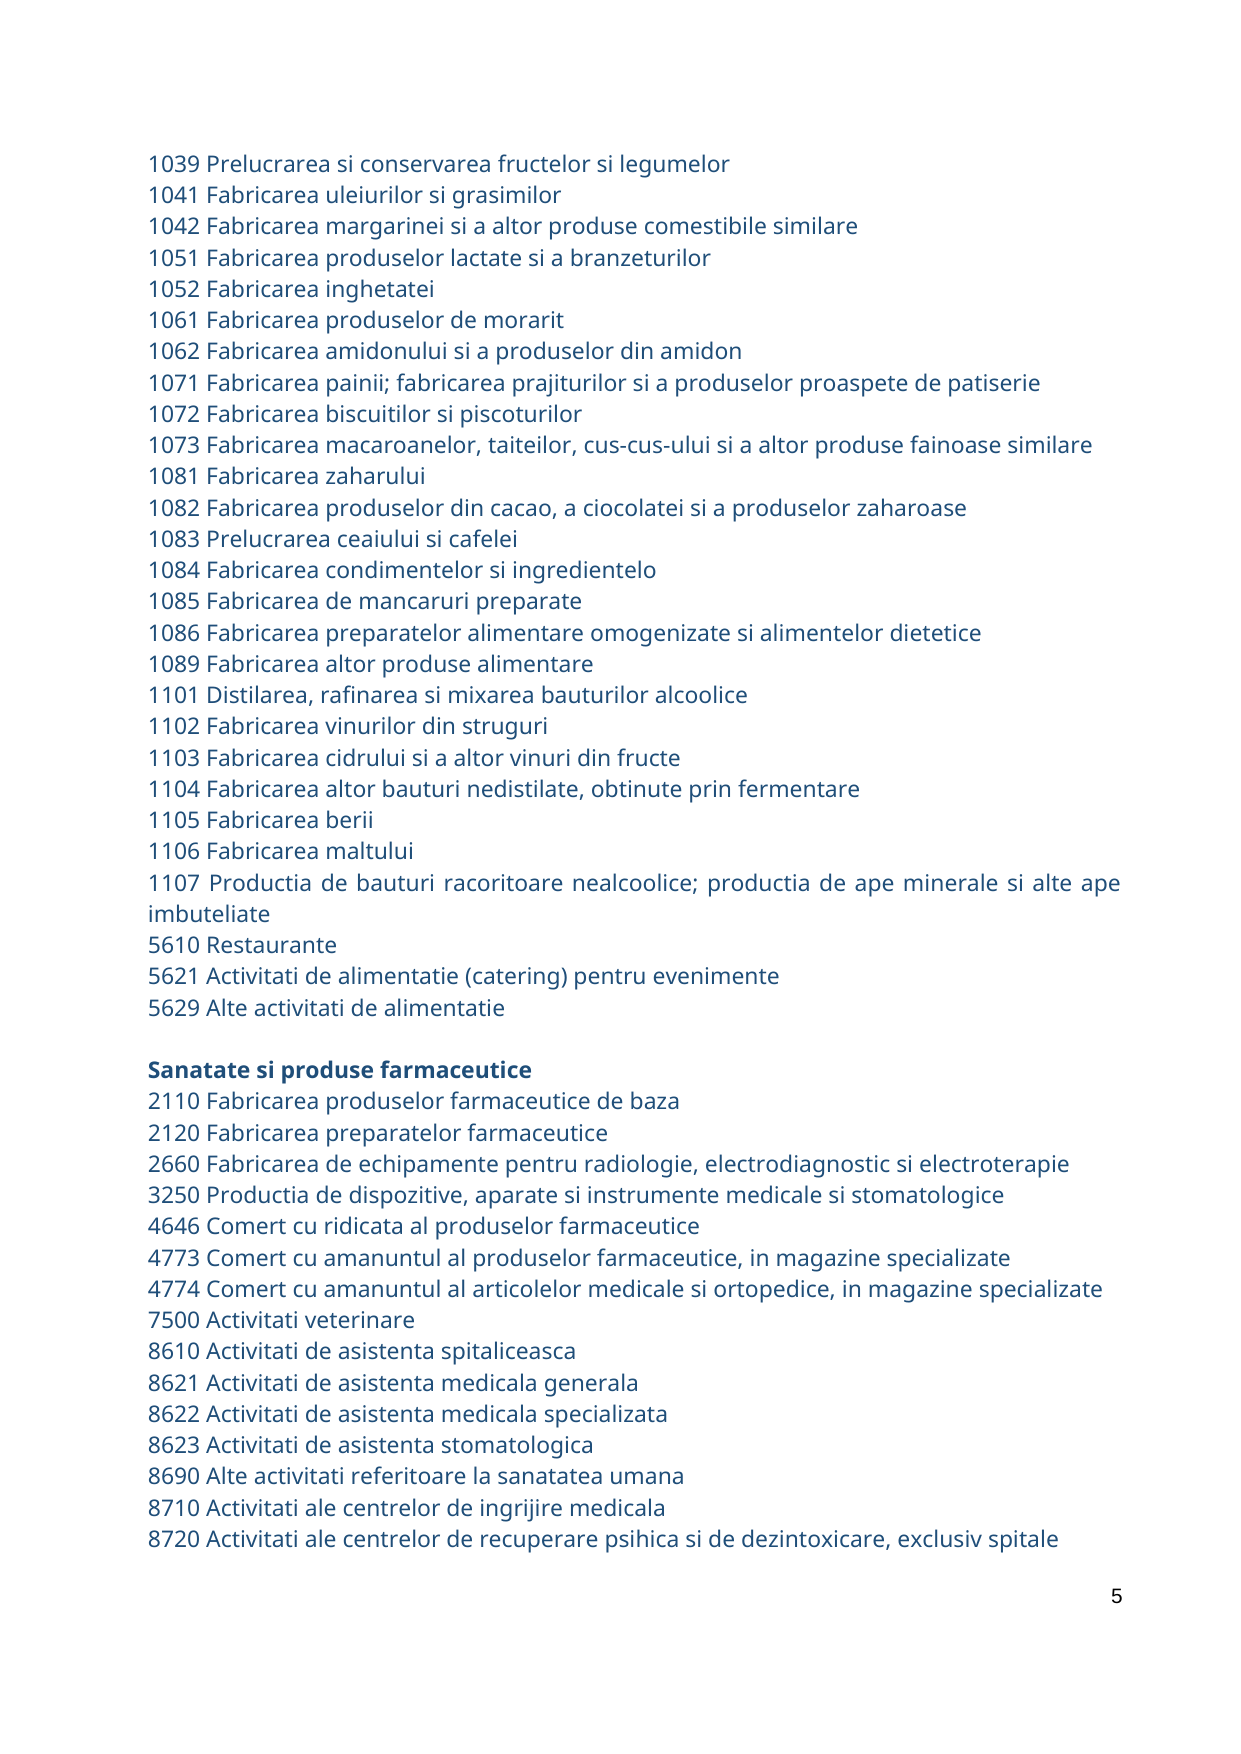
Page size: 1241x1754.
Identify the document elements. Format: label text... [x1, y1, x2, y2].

text 5629 Alte activitati de alimentatie [148, 991, 1122, 1023]
text 8623 Activitati de asistenta stomatologica [148, 1429, 1122, 1460]
text 1083 Prelucrarea ceaiului si cafelei [148, 523, 1122, 554]
text 1084 Fabricarea condimentelor si ingredientelo [148, 554, 1122, 585]
text 1101 Distilarea, rafinarea si mixarea bauturilor alcoolice [148, 679, 1122, 710]
text 1086 Fabricarea preparatelor alimentare omogenizate si alimentelor dietetice [148, 616, 1122, 648]
text 8690 Alte activitati referitoare la sanatatea umana [148, 1460, 1122, 1491]
text 4773 Comert cu amanuntul al produselor farmaceutice, in magazine specializate [148, 1241, 1122, 1273]
text 1051 Fabricarea produselor lactate si a branzeturilor [148, 241, 1122, 273]
text 1105 Fabricarea berii [148, 804, 1122, 835]
text Sanatate si produse farmaceutice [148, 1054, 1122, 1085]
text 8610 Activitati de asistenta spitaliceasca [148, 1335, 1122, 1366]
text 7500 Activitati veterinare [148, 1304, 1122, 1335]
text 1061 Fabricarea produselor de morarit [148, 304, 1122, 335]
text 1089 Fabricarea altor produse alimentare [148, 648, 1122, 679]
text 2110 Fabricarea produselor farmaceutice de baza [148, 1085, 1122, 1116]
text 1106 Fabricarea maltului [148, 835, 1122, 866]
text 8621 Activitati de asistenta medicala generala [148, 1366, 1122, 1398]
text 1107 Productia de bauturi racoritoare nealcoolice; productia de ape minerale si alte ape imbuteliate [148, 866, 1122, 929]
text 1082 Fabricarea produselor din cacao, a ciocolatei si a produselor zaharoase [148, 491, 1122, 523]
text 4774 Comert cu amanuntul al articolelor medicale si ortopedice, in magazine specializate [148, 1273, 1122, 1304]
text 5610 Restaurante [148, 929, 1122, 960]
text 1071 Fabricarea painii; fabricarea prajiturilor si a produselor proaspete de patiserie [148, 366, 1122, 398]
text 1041 Fabricarea uleiurilor si grasimilor [148, 179, 1122, 210]
text 4646 Comert cu ridicata al produselor farmaceutice [148, 1210, 1122, 1241]
text 3250 Productia de dispozitive, aparate si instrumente medicale si stomatologice [148, 1179, 1122, 1210]
text 2660 Fabricarea de echipamente pentru radiologie, electrodiagnostic si electroterapie [148, 1148, 1122, 1179]
text 8622 Activitati de asistenta medicala specializata [148, 1398, 1122, 1429]
text 1085 Fabricarea de mancaruri preparate [148, 585, 1122, 616]
text 2120 Fabricarea preparatelor farmaceutice [148, 1116, 1122, 1148]
text 8720 Activitati ale centrelor de recuperare psihica si de dezintoxicare, exclusiv spitale [148, 1523, 1122, 1554]
text 5621 Activitati de alimentatie (catering) pentru evenimente [148, 960, 1122, 991]
text 1073 Fabricarea macaroanelor, taiteilor, cus-cus-ului si a altor produse fainoase similare [148, 429, 1122, 460]
text 1062 Fabricarea amidonului si a produselor din amidon [148, 335, 1122, 366]
text 1039 Prelucrarea si conservarea fructelor si legumelor [148, 148, 1122, 179]
text 1042 Fabricarea margarinei si a altor produse comestibile similare [148, 210, 1122, 241]
text 1102 Fabricarea vinurilor din struguri [148, 710, 1122, 741]
text 1104 Fabricarea altor bauturi nedistilate, obtinute prin fermentare [148, 773, 1122, 804]
text 1052 Fabricarea inghetatei [148, 273, 1122, 304]
text 1072 Fabricarea biscuitilor si piscoturilor [148, 398, 1122, 429]
text 1103 Fabricarea cidrului si a altor vinuri din fructe [148, 741, 1122, 773]
text 1081 Fabricarea zaharului [148, 460, 1122, 491]
text 8710 Activitati ale centrelor de ingrijire medicala [148, 1491, 1122, 1523]
